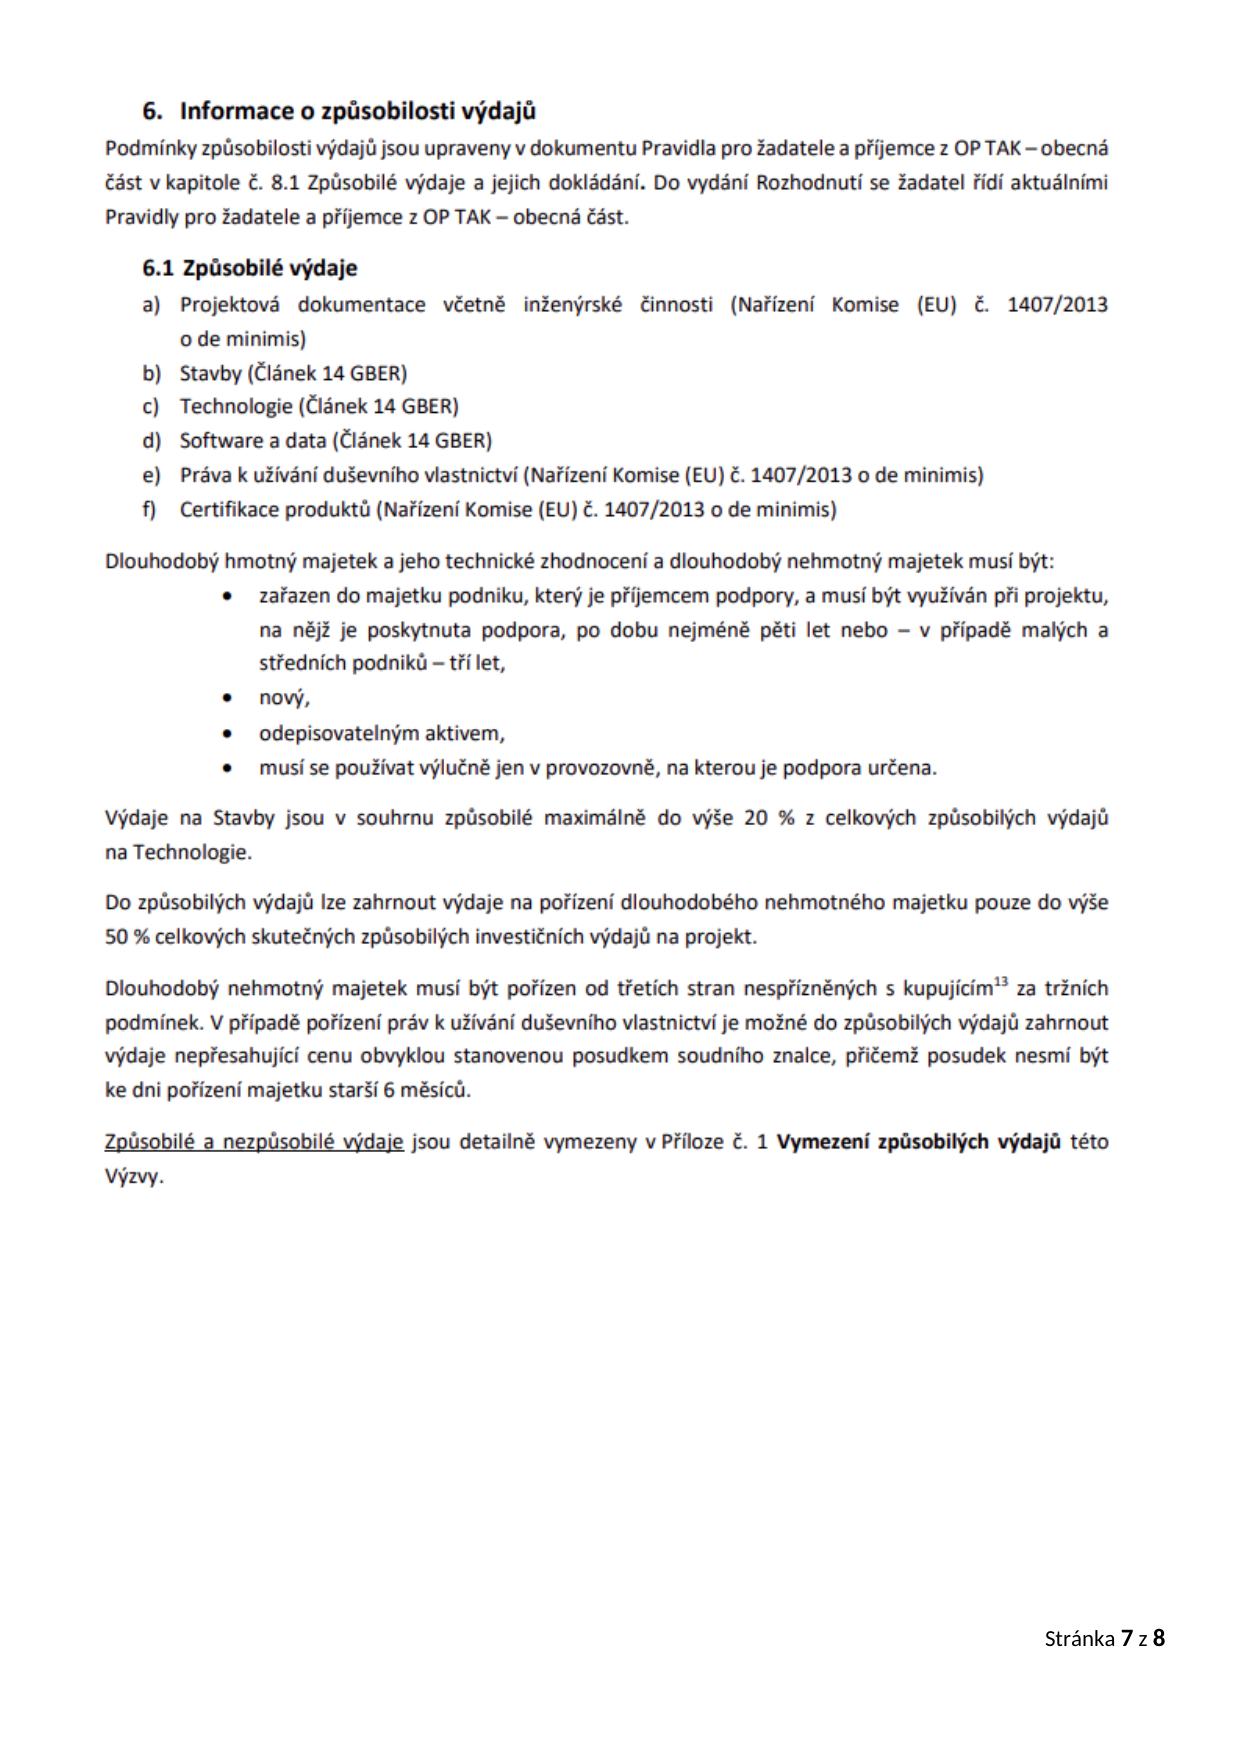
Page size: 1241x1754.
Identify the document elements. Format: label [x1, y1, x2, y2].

picture [75, 75, 1129, 1213]
